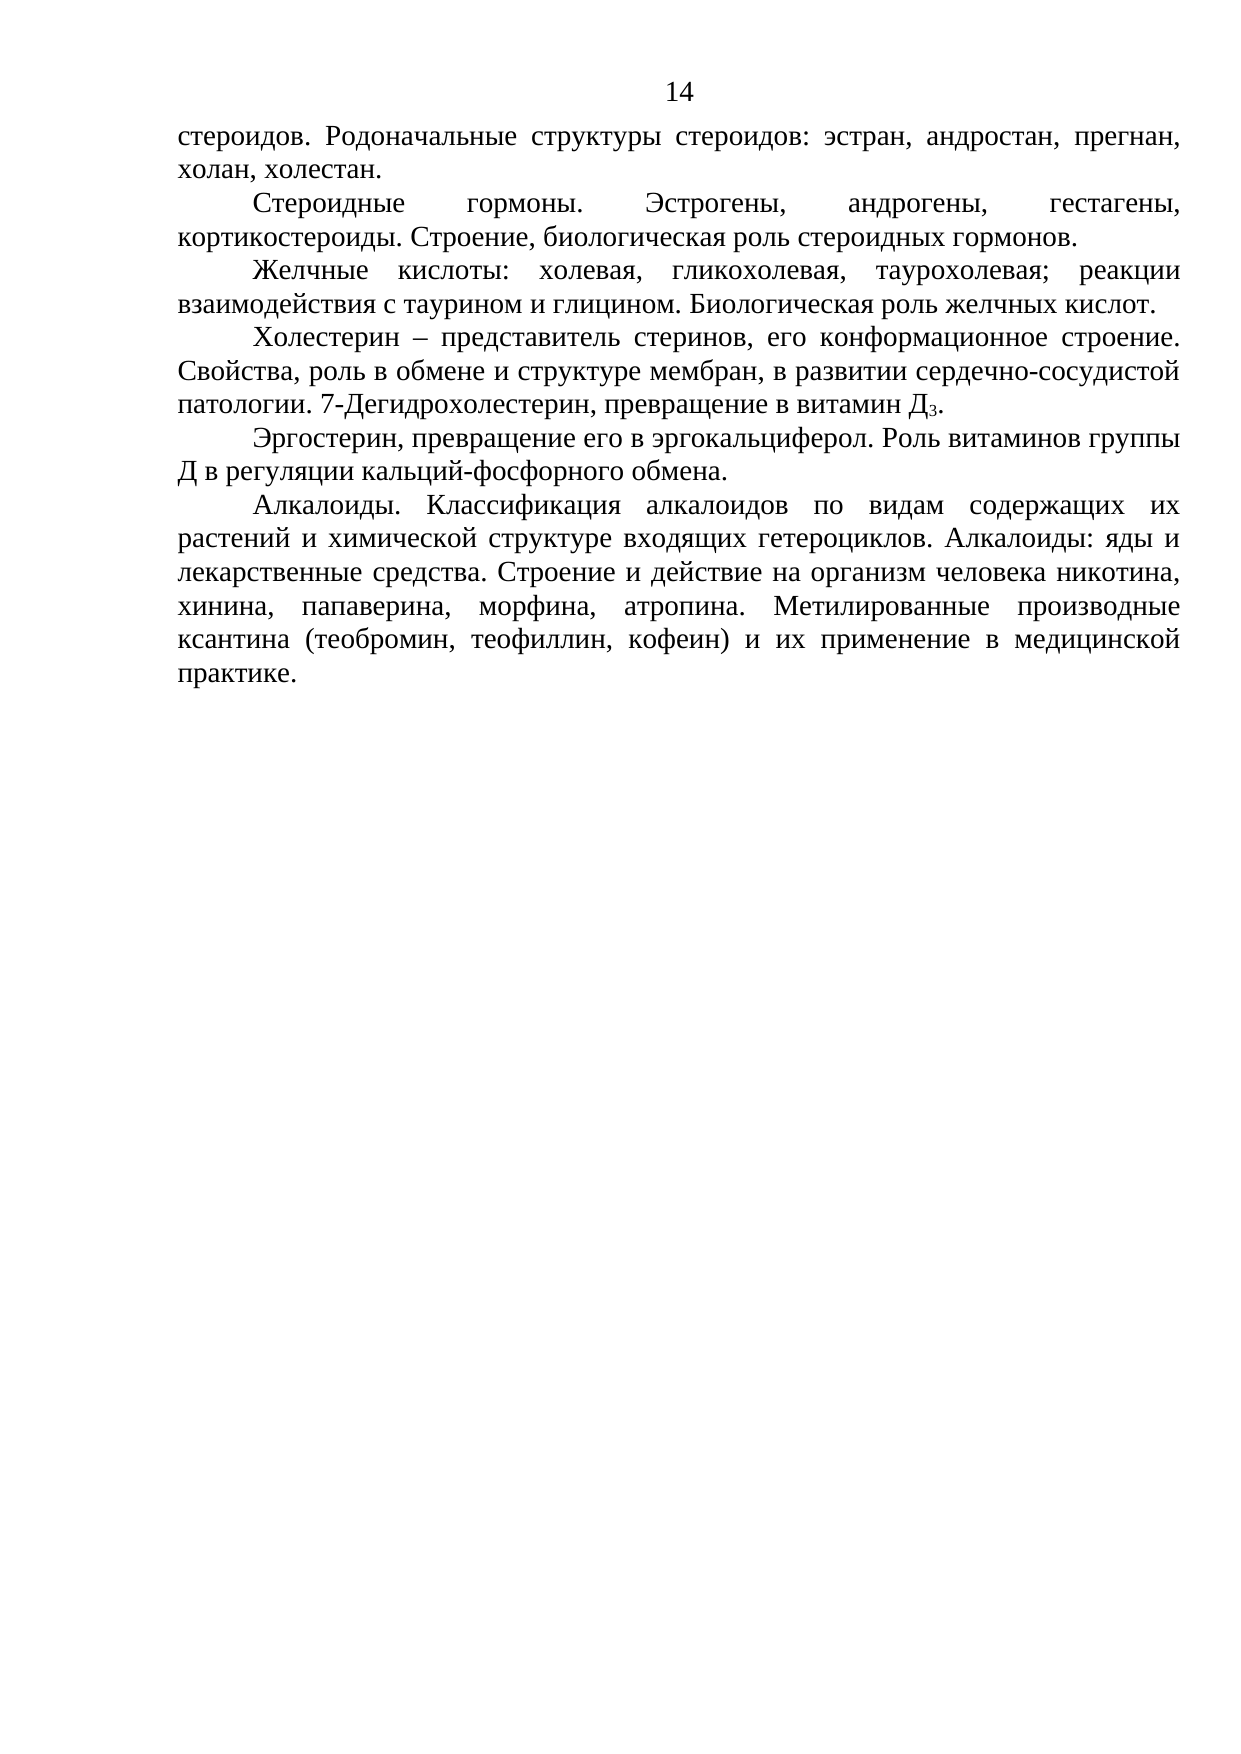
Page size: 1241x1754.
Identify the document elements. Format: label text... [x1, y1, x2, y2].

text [177, 118, 1181, 185]
text Желчные кислоты: холевая, гликохолевая, таурохолевая; реакции взаимодействия с таурином и глицином. Биологическая роль желчных кислот. [177, 252, 1181, 319]
text Эргостерин, превращение его в эргокальциферол. Роль витаминов группы Д в регуляции кальций-фосфорного обмена. [177, 420, 1181, 487]
text Алкалоиды. Классификация алкалоидов по видам содержащих их растений и химической структуре входящих гетероциклов. Алкалоиды: яды и лекарственные средства. Строение и действие на организм человека никотина, хинина, папаверина, морфина, атропина. Метилированные производные ксантина (теобромин, теофиллин, кофеин) и их применение в медицинской практике. [177, 487, 1181, 688]
text Стероидные гормоны. Эстрогены, андрогены, гестагены, кортикостероиды. Строение, биологическая роль стероидных гормонов. [177, 185, 1181, 252]
text Холестерин – представитель стеринов, его конформационное строение. Свойства, роль в обмене и структуре мембран, в развитии сердечно-сосудистой патологии. 7-Дегидрохолестерин, превращение в витамин Д3. [177, 319, 1181, 420]
